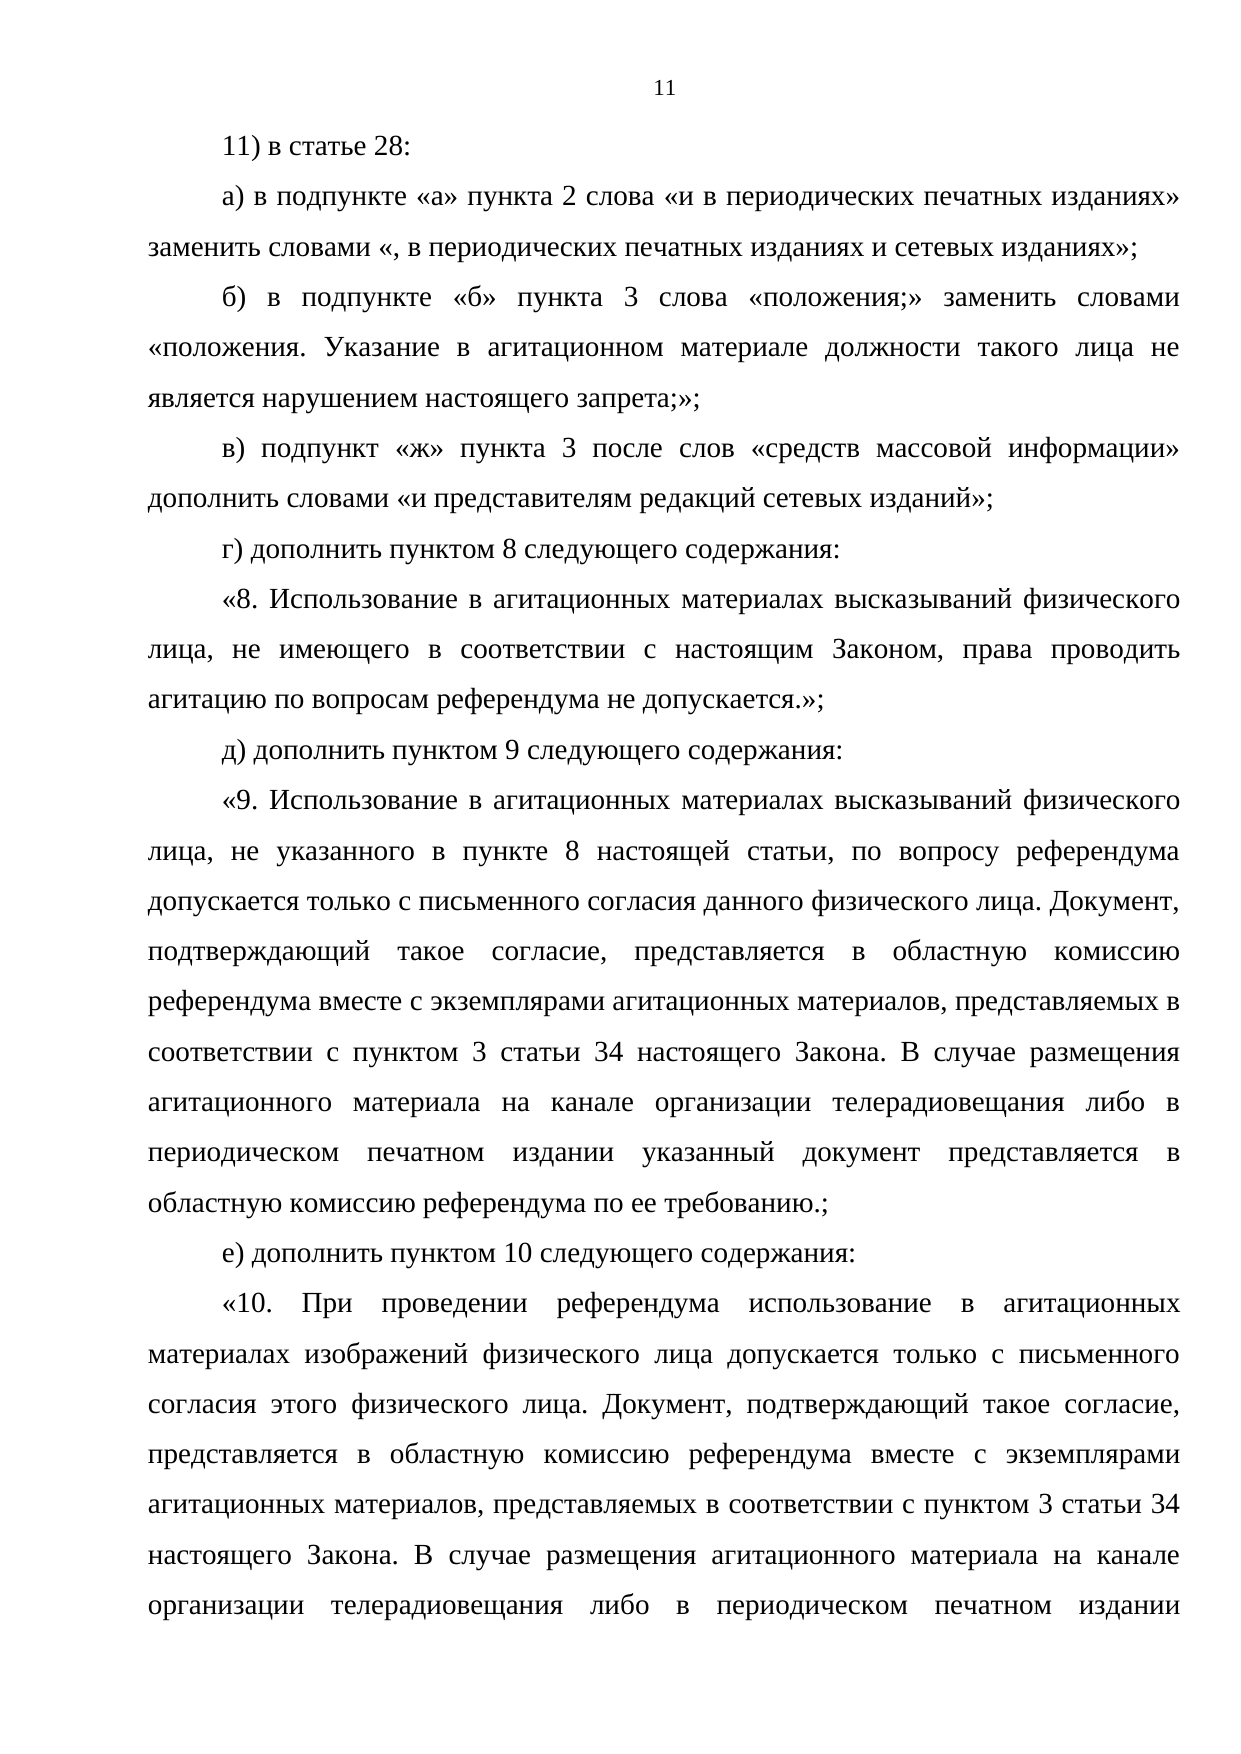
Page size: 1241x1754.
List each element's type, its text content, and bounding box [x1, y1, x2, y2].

text «8. Использование в агитационных материалах высказываний физического лица, не имеющего в соответствии с настоящим Законом, права проводить агитацию по вопросам референдума не допускается.»; [148, 581, 1181, 715]
text е) дополнить пунктом 10 следующего содержания: [148, 1235, 1181, 1269]
text а) в подпункте «а» пункта 2 слова «и в периодических печатных изданиях» заменить словами «, в периодических печатных изданиях и сетевых изданиях»; [148, 178, 1181, 262]
text 11) в статье 28: [148, 128, 1181, 162]
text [148, 1285, 1181, 1621]
text в) подпункт «ж» пункта 3 после слов «средств массовой информации» дополнить словами «и представителям редакций сетевых изданий»; [148, 430, 1181, 514]
text «9. Использование в агитационных материалах высказываний физического лица, не указанного в пункте 8 настоящей статьи, по вопросу референдума допускается только с письменного согласия данного физического лица. Документ, подтверждающий такое согласие, представляется в областную комиссию референдума вместе с экземплярами агитационных материалов, представляемых в соответствии с пунктом 3 статьи 34 настоящего Закона. В случае размещения агитационного материала на канале организации телерадиовещания либо в периодическом печатном издании указанный документ представляется в областную комиссию референдума по ее требованию.; [148, 782, 1181, 1218]
text г) дополнить пунктом 8 следующего содержания: [148, 531, 1181, 564]
text б) в подпункте «б» пункта 3 слова «положения;» заменить словами «положения. Указание в агитационном материале должности такого лица не является нарушением настоящего запрета;»; [148, 279, 1181, 413]
text д) дополнить пунктом 9 следующего содержания: [148, 732, 1181, 766]
